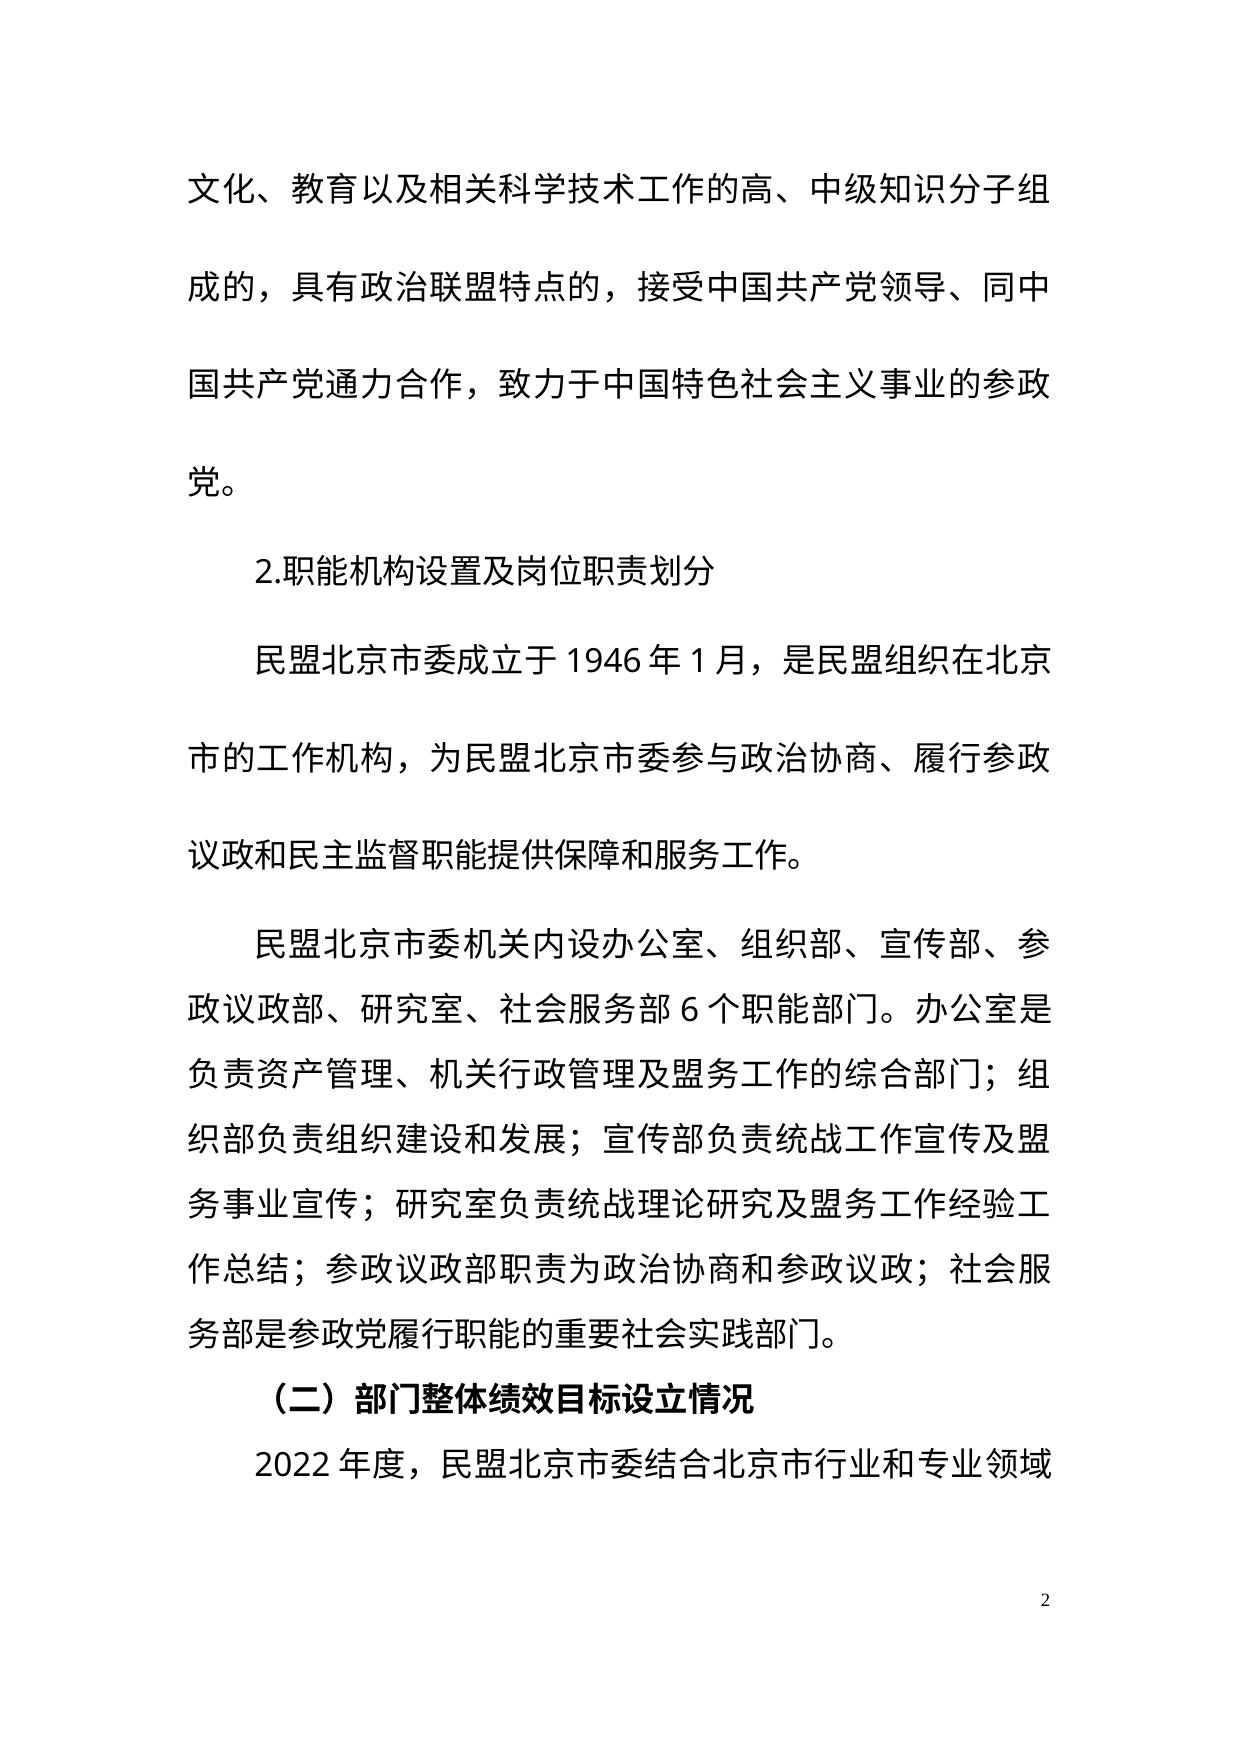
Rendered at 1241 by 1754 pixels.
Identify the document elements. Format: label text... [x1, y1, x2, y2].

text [187, 155, 1053, 512]
text 2.职能机构设置及岗位职责划分 [187, 536, 1053, 601]
subtitle （二）部门整体绩效目标设立情况 [187, 1364, 1053, 1429]
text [187, 1429, 1053, 1494]
text 民盟北京市委机关内设办公室、组织部、宣传部、参政议政部、研究室、社会服务部6个职能部门。办公室是负责资产管理、机关行政管理及盟务工作的综合部门；组织部负责组织建设和发展；宣传部负责统战工作宣传及盟务事业宣传；研究室负责统战理论研究及盟务工作经验工作总结；参政议政部职责为政治协商和参政议政；社会服务部是参政党履行职能的重要社会实践部门。 [187, 909, 1053, 1364]
text 民盟北京市委成立于1946年1月，是民盟组织在北京市的工作机构，为民盟北京市委参与政治协商、履行参政议政和民主监督职能提供保障和服务工作。 [187, 625, 1053, 885]
